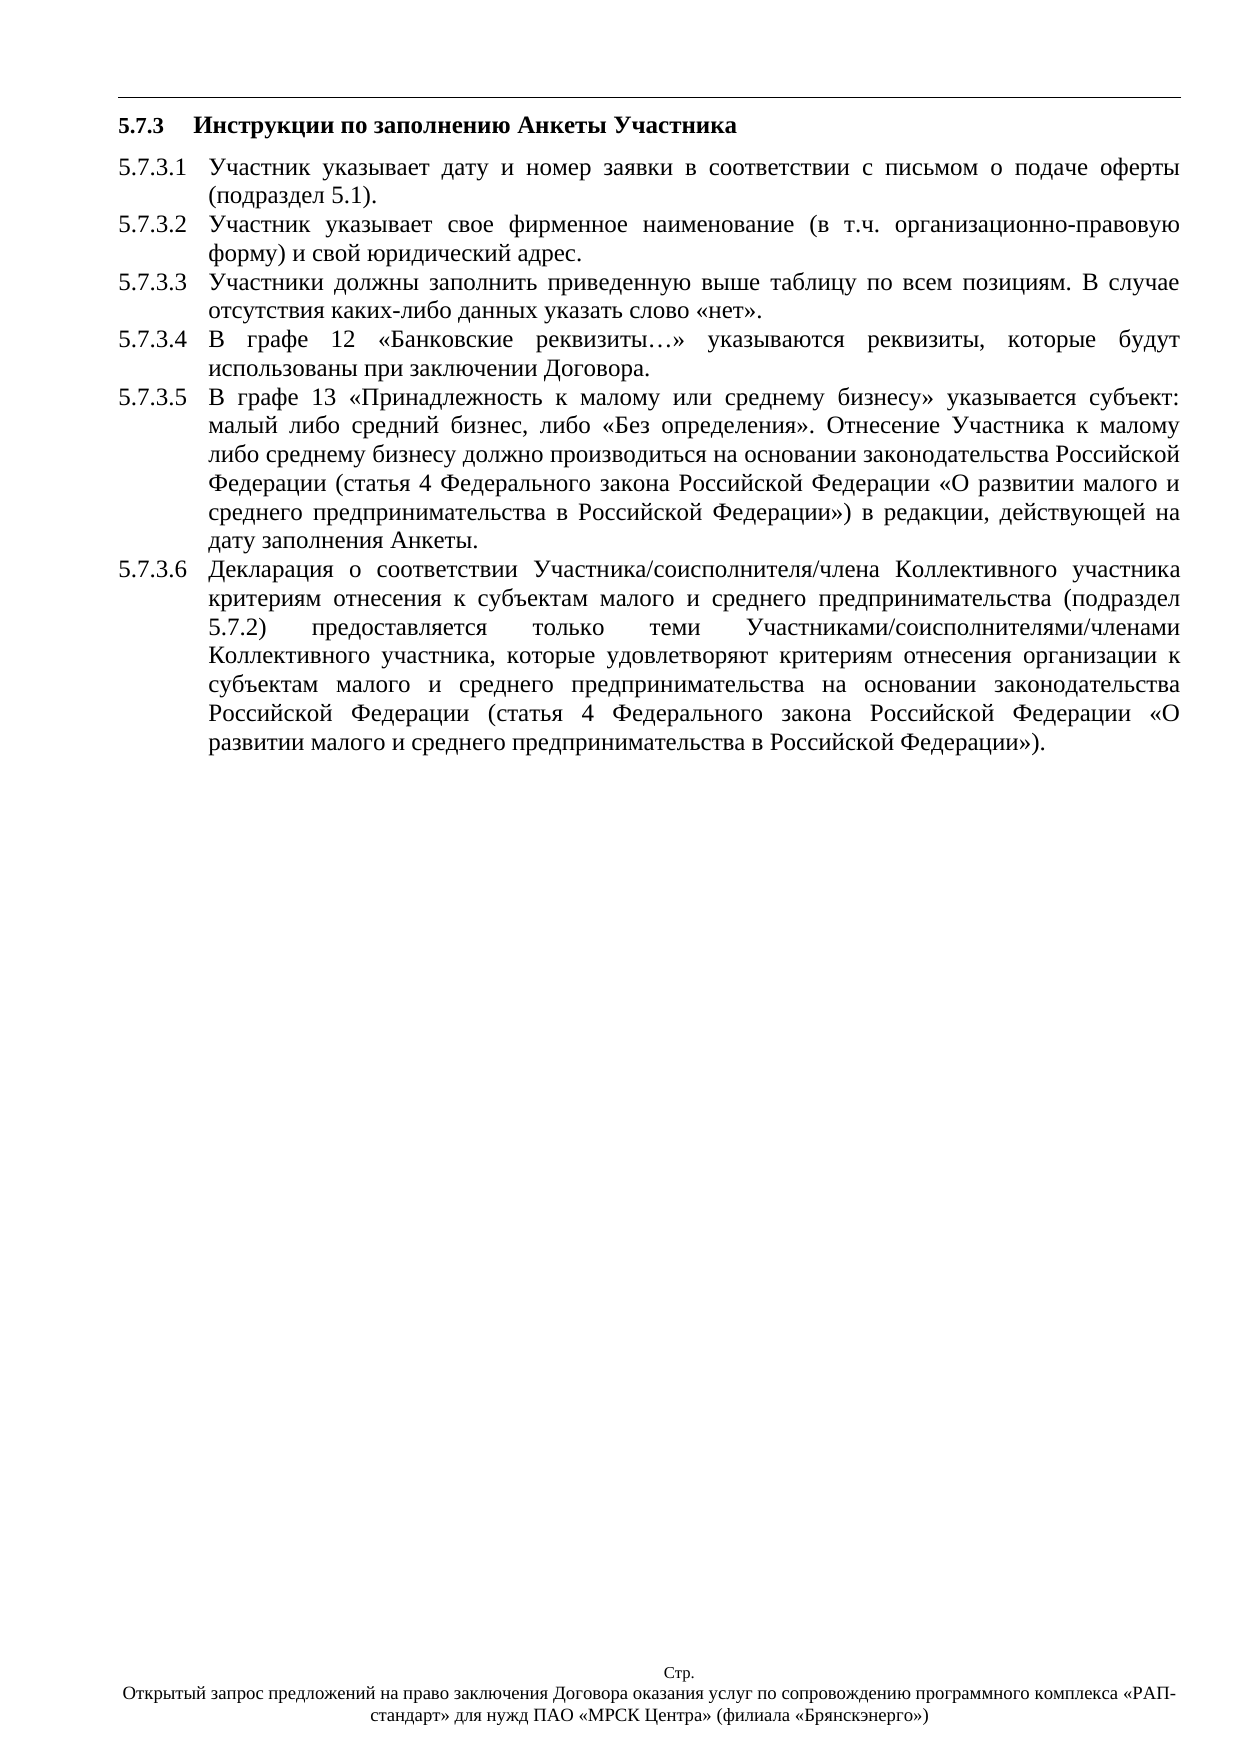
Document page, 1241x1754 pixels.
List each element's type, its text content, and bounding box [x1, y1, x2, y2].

list Участники должны заполнить приведенную выше таблицу по всем позициям. В случае отсутствия каких-либо данных указать слово «нет». [118, 267, 1181, 324]
list Декларация о соответствии Участника/соисполнителя/члена Коллективного участника критериям отнесения к субъектам малого и среднего предпринимательства (подраздел 5.7.2) предоставляется только теми Участниками/соисполнителями/членами Коллективного участника, которые удовлетворяют критериям отнесения организации к субъектам малого и среднего предпринимательства на основании законодательства Российской Федерации (статья 4 Федерального закона Российской Федерации «О развитии малого и среднего предпринимательства в Российской Федерации»). [118, 554, 1181, 756]
list Участник указывает свое фирменное наименование (в т.ч. организационно-правовую форму) и свой юридический адрес. [118, 209, 1181, 267]
list В графе 13 «Принадлежность к малому или среднему бизнесу» указывается субъект: малый либо средний бизнес, либо «Без определения». Отнесение Участника к малому либо среднему бизнесу должно производиться на основании законодательства Российской Федерации (статья 4 Федерального закона Российской Федерации «О развитии малого и среднего предпринимательства в Российской Федерации») в редакции, действующей на дату заполнения Анкеты. [118, 382, 1181, 554]
list Участник указывает дату и номер заявки в соответствии с письмом о подаче оферты (подраздел 5.1). [118, 152, 1181, 209]
list В графе 12 «Банковские реквизиты…» указываются реквизиты, которые будут использованы при заключении Договора. [118, 324, 1181, 382]
subtitle Инструкции по заполнению Анкеты Участника [118, 111, 1181, 139]
